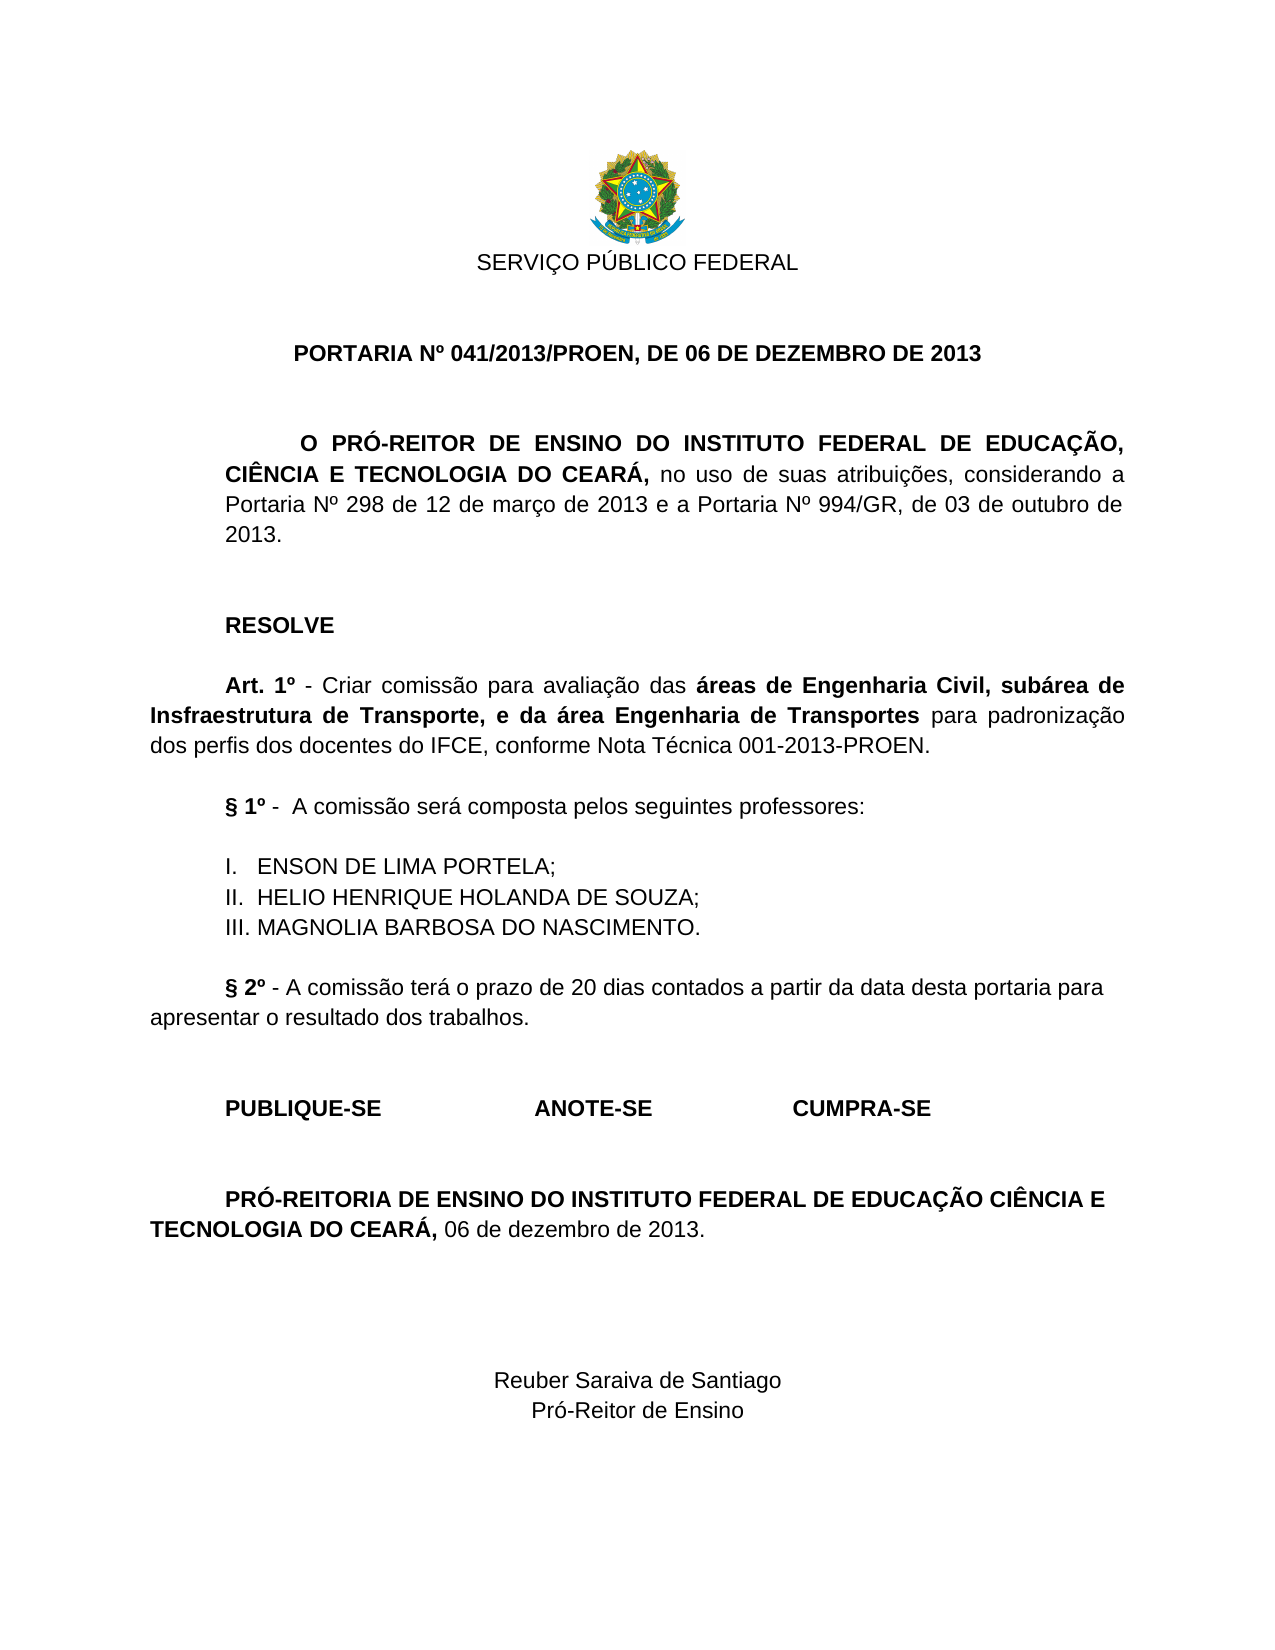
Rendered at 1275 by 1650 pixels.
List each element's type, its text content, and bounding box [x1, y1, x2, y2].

text SERVIÇO PÚBLICO FEDERAL [150, 249, 1125, 276]
picture [589, 150, 686, 246]
text Pró-Reitor de Ensino [150, 1397, 1125, 1423]
text III. MAGNOLIA BARBOSA DO NASCIMENTO. [150, 914, 1125, 940]
text Reuber Saraiva de Santiago [150, 1367, 1125, 1393]
text I. ENSON DE LIMA PORTELA; [150, 853, 1125, 880]
text PORTARIA Nº 041/2013/PROEN, DE 06 DE DEZEMBRO DE 2013 [150, 340, 1125, 366]
text RESOLVE [150, 612, 1125, 638]
text PRÓ-REITORIA DE ENSINO DO INSTITUTO FEDERAL DE EDUCAÇÃO CIÊNCIA E TECNOLOGIA DO CEARÁ, 06 de dezembro de 2013. [150, 1186, 1125, 1242]
text PUBLIQUE-SE ANOTE-SE CUMPRA-SE [150, 1095, 1125, 1121]
text § 2º - A comissão terá o prazo de 20 dias contados a partir da data desta portaria para apresentar o resultado dos trabalhos. [150, 974, 1125, 1031]
text Art. 1º - Criar comissão para avaliação das áreas de Engenharia Civil, subárea de Insfraestrutura de Transporte, e da área Engenharia de Transportes para padronização dos perfis dos docentes do IFCE, conforme Nota Técnica 001-2013-PROEN. [150, 672, 1125, 759]
text O PRÓ-REITOR DE ENSINO DO INSTITUTO FEDERAL DE EDUCAÇÃO, CIÊNCIA E TECNOLOGIA DO CEARÁ, no uso de suas atribuições, considerando a Portaria Nº 298 de 12 de março de 2013 e a Portaria Nº 994/GR, de 03 de outubro de 2013. [225, 430, 1125, 547]
text § 1º - A comissão será composta pelos seguintes professores: [150, 793, 1125, 819]
text II. HELIO HENRIQUE HOLANDA DE SOUZA; [150, 883, 1125, 910]
